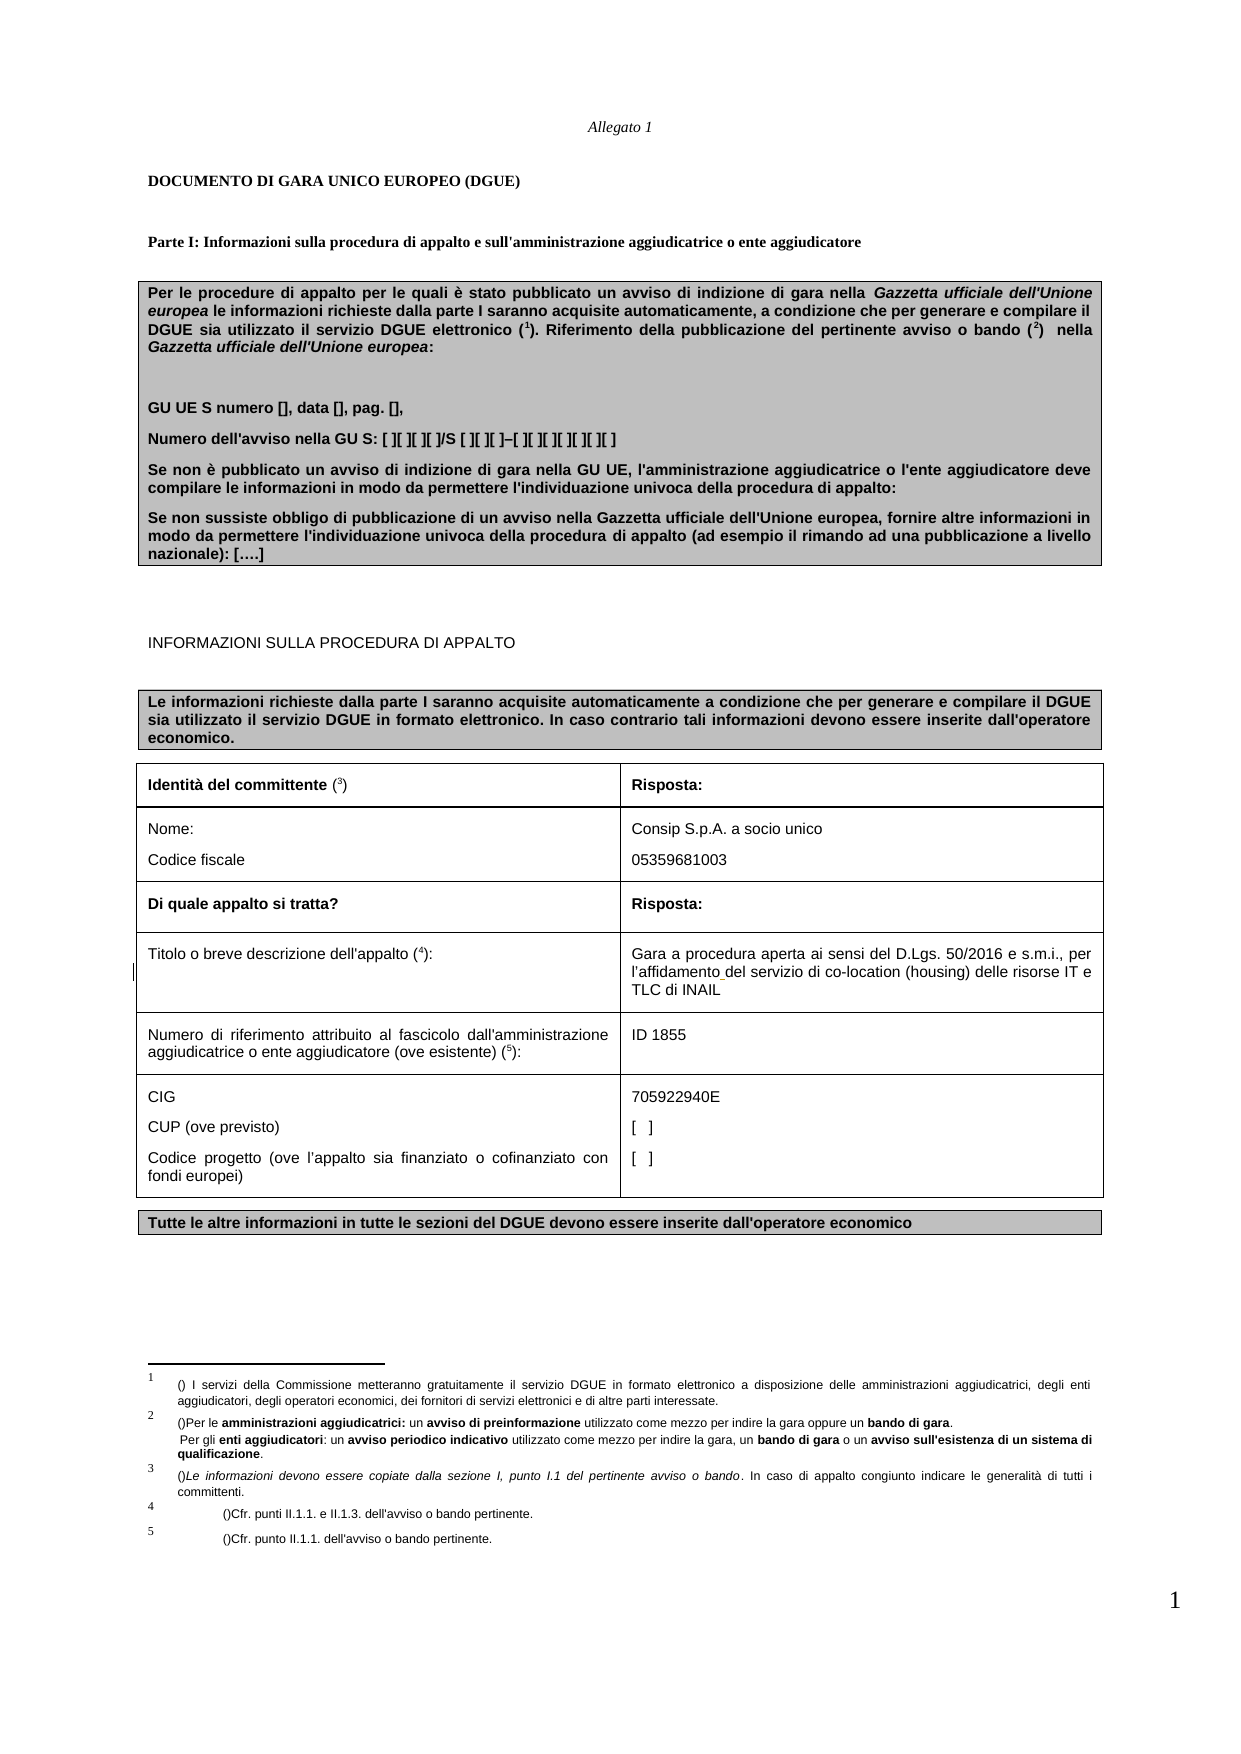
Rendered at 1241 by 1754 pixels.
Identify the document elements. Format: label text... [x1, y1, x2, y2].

table_cell Risposta: [621, 882, 1103, 932]
table_cell Gara a procedura aperta ai sensi del D.Lgs. 50/2016 e s.m.i., per l’affidamentodel servizio di co-location (housing) delle risorse IT e TLC di INAIL [621, 933, 1103, 1012]
table_cell 705922940E [ ] [ ] [621, 1075, 1103, 1197]
text Numero dell'avviso nella GU S: [ ][ ][ ][ ]/S [ ][ ][ ]–[ ][ ][ ][ ][ ][ ][ ] [139, 427, 1101, 448]
table_cell Consip S.p.A. a socio unico 05359681003 [621, 808, 1103, 881]
table_cell Numero di riferimento attribuito al fascicolo dall'amministrazione aggiudicatrice o ente aggiudicatore (ove esistente) (): [137, 1013, 620, 1074]
table_cell Nome: Codice fiscale [137, 808, 620, 881]
title Parte I: Informazioni sulla procedura di appalto e sull'amministrazione aggiudicatrice o ente aggiudicatore [148, 233, 1093, 251]
table_cell ID 1855 [621, 1013, 1103, 1074]
text Tutte le altre informazioni in tutte le sezioni del DGUE devono essere inserite dall'operatore economico [139, 1211, 1101, 1234]
text GU UE S numero [], data [], pag. [], [139, 396, 1101, 417]
table_cell Titolo o breve descrizione dell'appalto (): [137, 933, 620, 1012]
text Le informazioni richieste dalla parte I saranno acquisite automaticamente a condizione che per generare e compilare il DGUE sia utilizzato il servizio DGUE in formato elettronico. In caso contrario tali informazioni devono essere inserite dall'operatore economico. [139, 691, 1101, 749]
title Informazioni sulla procedura di appalto [148, 634, 1093, 652]
table_header Identità del committente () [137, 764, 620, 806]
table_cell Di quale appalto si tratta? [137, 882, 620, 932]
table_cell CIG CUP (ove previsto) Codice progetto (ove l’appalto sia finanziato o cofinanziato con fondi europei) [137, 1075, 620, 1197]
text documento di gara unico europeo (DGUE) [148, 172, 1093, 190]
text Per le procedure di appalto per le quali è stato pubblicato un avviso di indizione di gara nella Gazzetta ufficiale dell'Unione europea le informazioni richieste dalla parte I saranno acquisite automaticamente, a condizione che per generare e compilare il DGUE sia utilizzato il servizio DGUE elettronico (). Riferimento della pubblicazione del pertinente avviso o bando () nella Gazzetta ufficiale dell'Unione europea: [139, 282, 1101, 356]
text Allegato 1 [148, 118, 1093, 136]
table_header Risposta: [621, 764, 1103, 806]
text Se non è pubblicato un avviso di indizione di gara nella GU UE, l'amministrazione aggiudicatrice o l'ente aggiudicatore deve compilare le informazioni in modo da permettere l'individuazione univoca della procedura di appalto: [139, 457, 1101, 496]
text Se non sussiste obbligo di pubblicazione di un avviso nella Gazzetta ufficiale dell'Unione europea, fornire altre informazioni in modo da permettere l'individuazione univoca della procedura di appalto (ad esempio il rimando ad una pubblicazione a livello nazionale): [….] [139, 506, 1101, 565]
